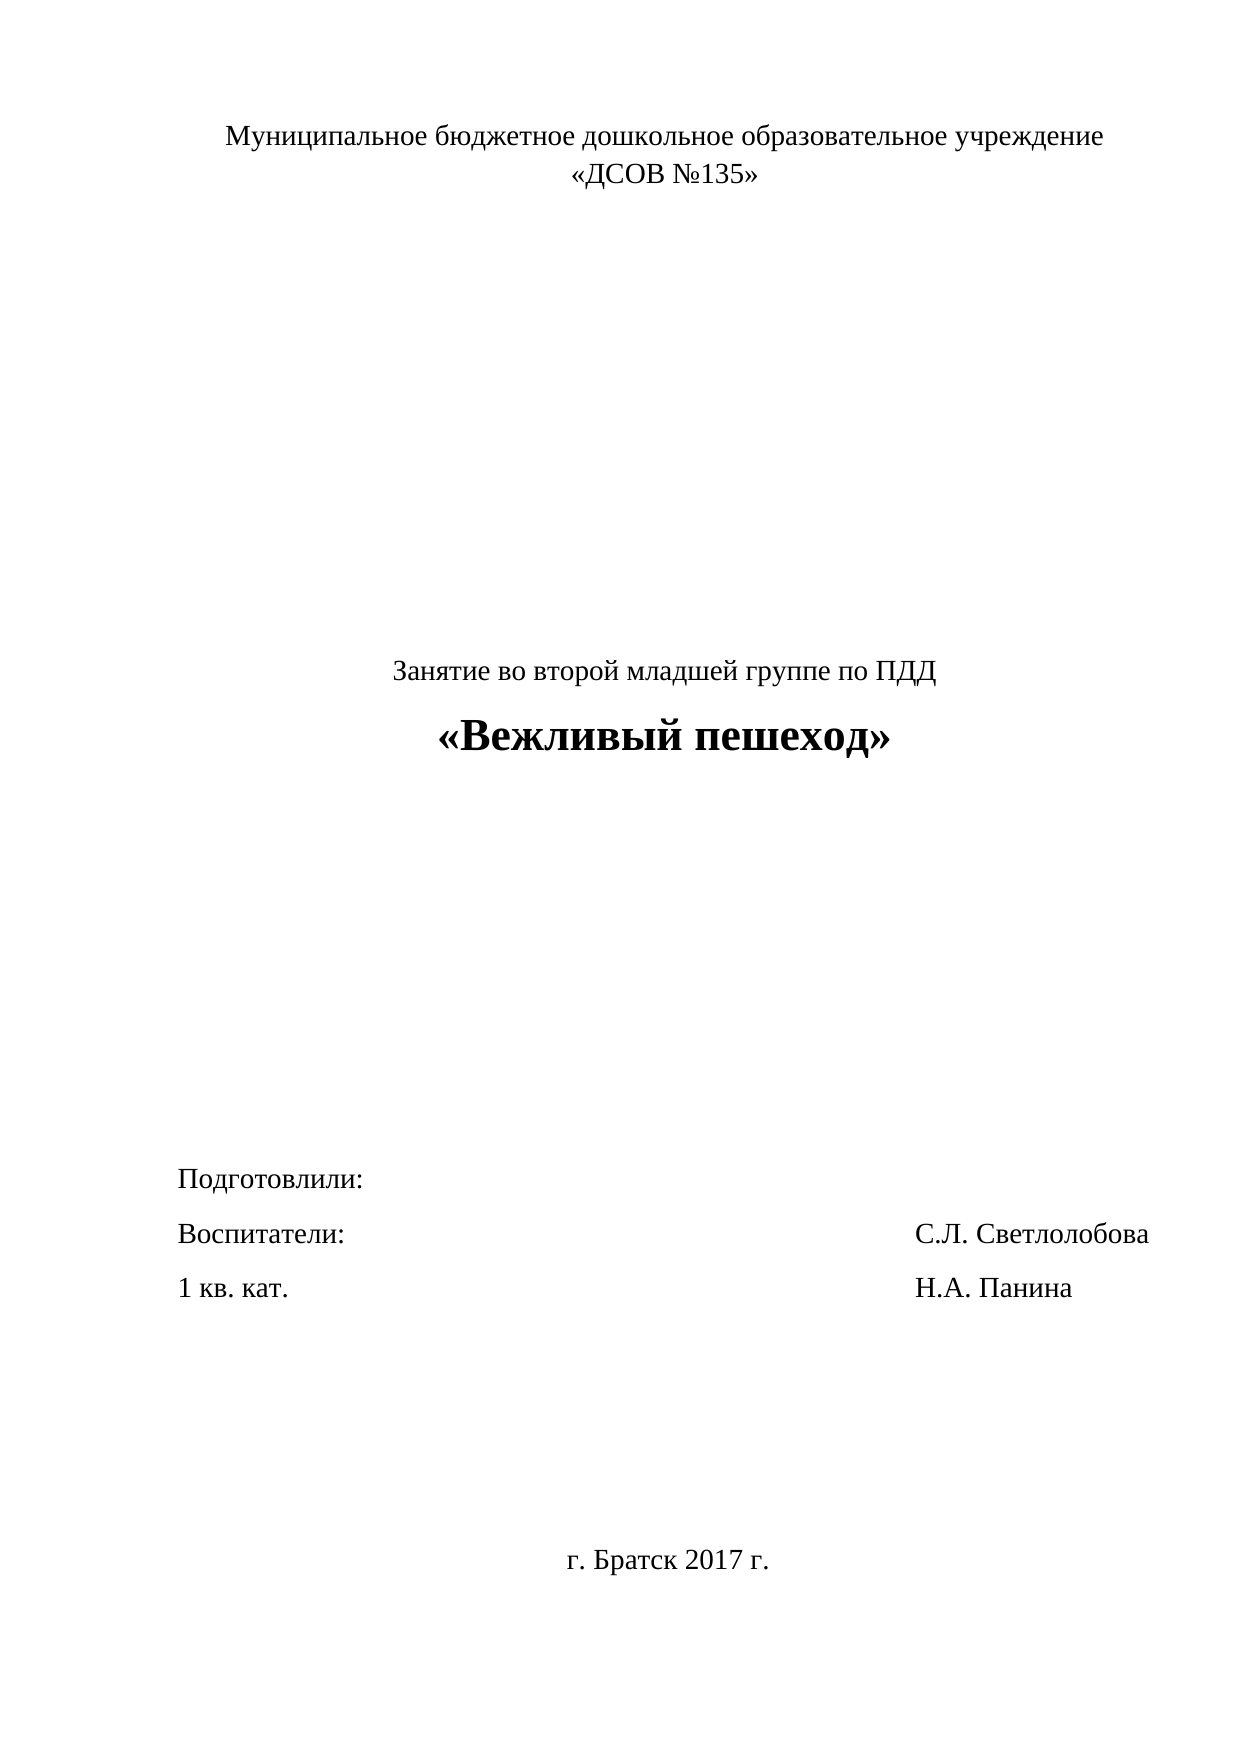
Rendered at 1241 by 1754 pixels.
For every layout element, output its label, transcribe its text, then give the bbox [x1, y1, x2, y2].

text 1 кв. кат. Н.А. Панина [177, 1270, 1152, 1304]
text Занятие во второй младшей группе по ПДД [177, 653, 1152, 686]
text Подготовлили: [177, 1161, 1152, 1195]
text Воспитатели: С.Л. Светлолобова [177, 1216, 1152, 1249]
text г. Братск 2017 г. [177, 1542, 1152, 1576]
text Муниципальное бюджетное дошкольное образовательное учреждение «ДСОВ №135» [177, 118, 1152, 190]
text «Вежливый пешеход» [177, 707, 1152, 760]
